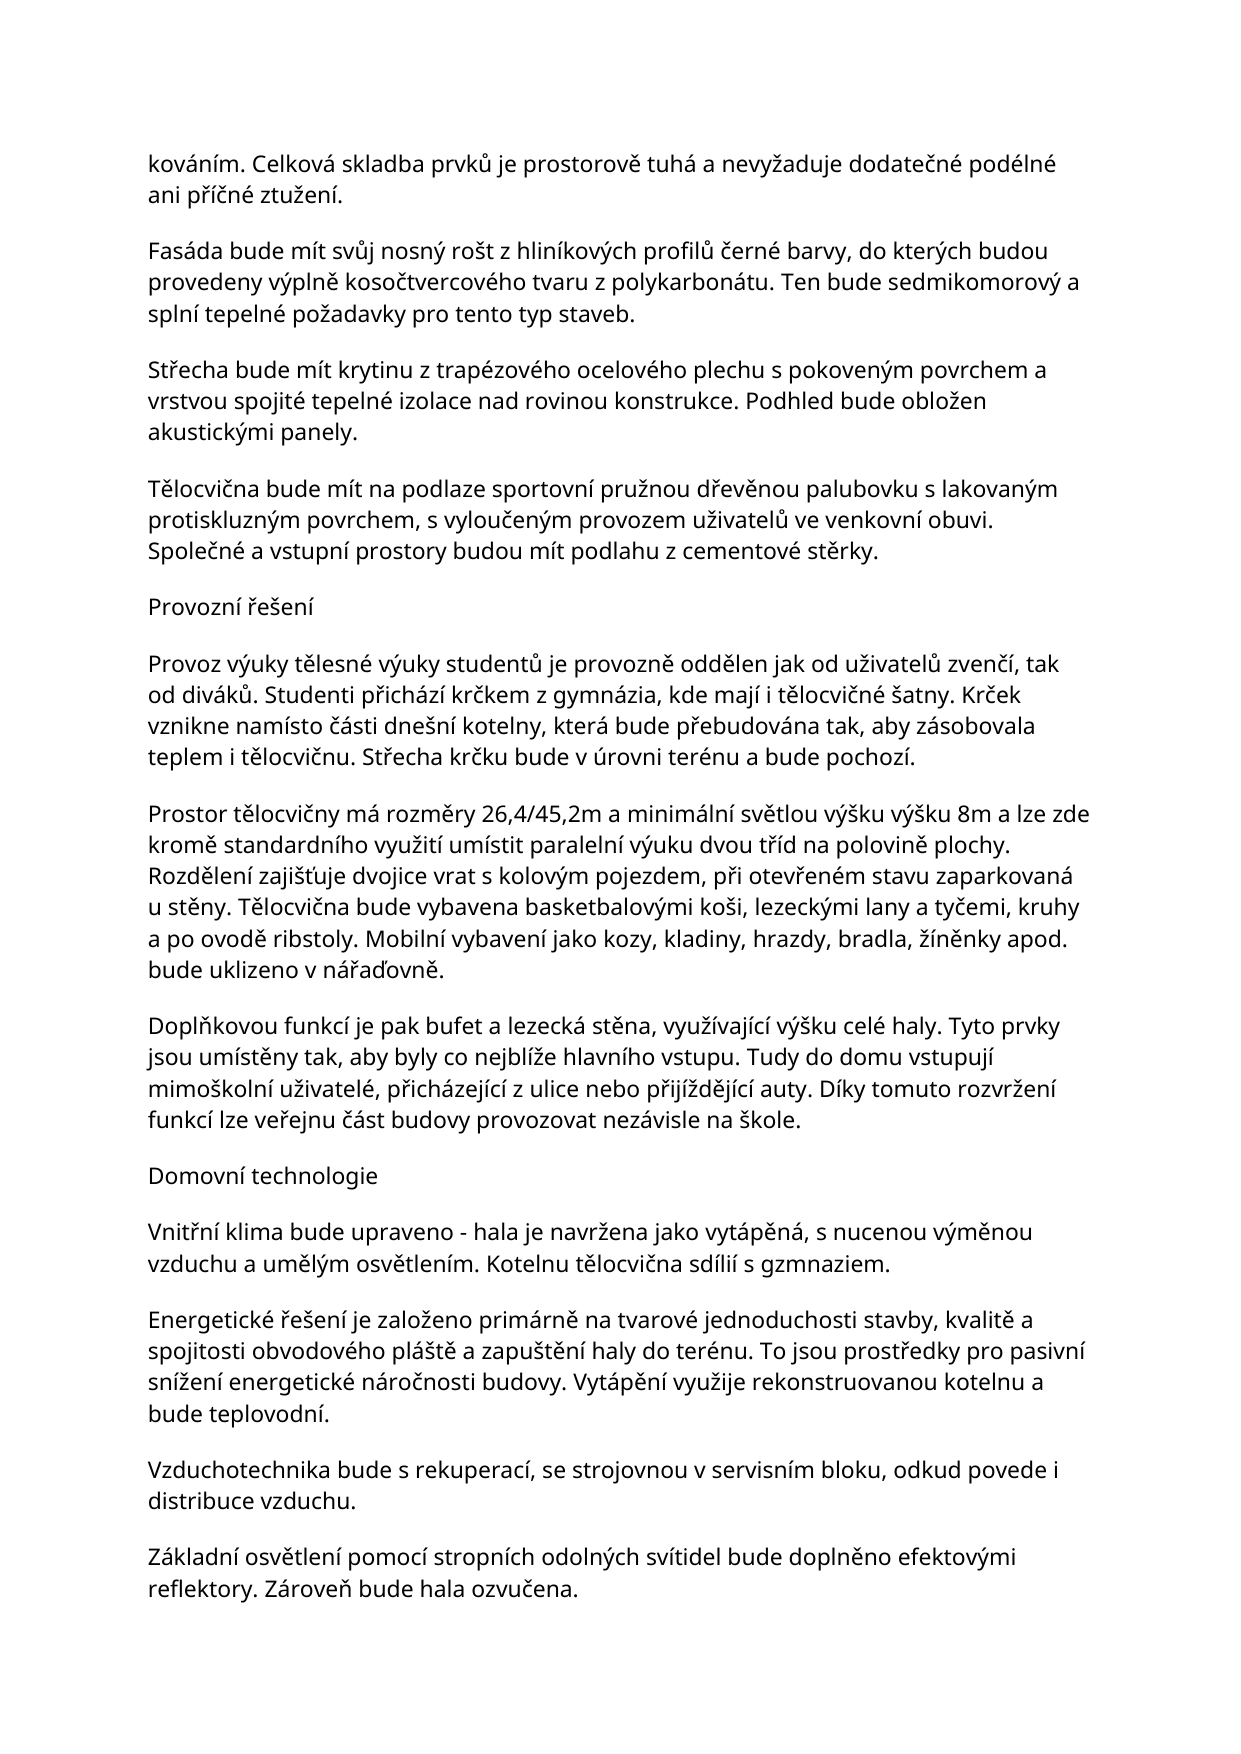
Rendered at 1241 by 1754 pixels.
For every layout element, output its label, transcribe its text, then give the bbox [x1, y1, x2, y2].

text Doplňkovou funkcí je pak bufet a lezecká stěna, využívající výšku celé haly. Tyto prvky jsou umístěny tak, aby byly co nejblíže hlavního vstupu. Tudy do domu vstupují mimoškolní uživatelé, přicházející z ulice nebo přijíždějící auty. Díky tomuto rozvržení funkcí lze veřejnu část budovy provozovat nezávisle na škole. [148, 1010, 1093, 1135]
text Provozní řešení [148, 591, 1093, 623]
text Fasáda bude mít svůj nosný rošt z hliníkových profilů černé barvy, do kterých budou provedeny výplně kosočtvercového tvaru z polykarbonátu. Ten bude sedmikomorový a splní tepelné požadavky pro tento typ staveb. [148, 235, 1093, 329]
text Střecha bude mít krytinu z trapézového ocelového plechu s pokoveným povrchem a vrstvou spojité tepelné izolace nad rovinou konstrukce. Podhled bude obložen akustickými panely. [148, 354, 1093, 448]
text Vzduchotechnika bude s rekuperací, se strojovnou v servisním bloku, odkud povede i distribuce vzduchu. [148, 1454, 1093, 1516]
text Energetické řešení je založeno primárně na tvarové jednoduchosti stavby, kvalitě a spojitosti obvodového pláště a zapuštění haly do terénu. To jsou prostředky pro pasivní snížení energetické náročnosti budovy. Vytápění využije rekonstruovanou kotelnu a bude teplovodní. [148, 1304, 1093, 1429]
text Provoz výuky tělesné výuky studentů je provozně oddělen jak od uživatelů zvenčí, tak od diváků. Studenti přichází krčkem z gymnázia, kde mají i tělocvičné šatny. Krček vznikne namísto části dnešní kotelny, která bude přebudována tak, aby zásobovala teplem i tělocvičnu. Střecha krčku bude v úrovni terénu a bude pochozí. [148, 648, 1093, 773]
text Prostor tělocvičny má rozměry 26,4/45,2m a minimální světlou výšku výšku 8m a lze zde kromě standardního využití umístit paralelní výuku dvou tříd na polovině plochy. Rozdělení zajišťuje dvojice vrat s kolovým pojezdem, při otevřeném stavu zaparkovaná u stěny. Tělocvična bude vybavena basketbalovými koši, lezeckými lany a tyčemi, kruhy a po ovodě ribstoly. Mobilní vybavení jako kozy, kladiny, hrazdy, bradla, žíněnky apod. bude uklizeno v nářaďovně. [148, 798, 1093, 985]
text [148, 148, 1093, 210]
text Vnitřní klima bude upraveno - hala je navržena jako vytápěná, s nucenou výměnou vzduchu a umělým osvětlením. Kotelnu tělocvična sdílií s gzmnaziem. [148, 1216, 1093, 1279]
text Domovní technologie [148, 1160, 1093, 1191]
text Tělocvična bude mít na podlaze sportovní pružnou dřevěnou palubovku s lakovaným protiskluzným povrchem, s vyloučeným provozem uživatelů ve venkovní obuvi. Společné a vstupní prostory budou mít podlahu z cementové stěrky. [148, 473, 1093, 566]
text Základní osvětlení pomocí stropních odolných svítidel bude doplněno efektovými reflektory. Zároveň bude hala ozvučena. [148, 1541, 1093, 1604]
